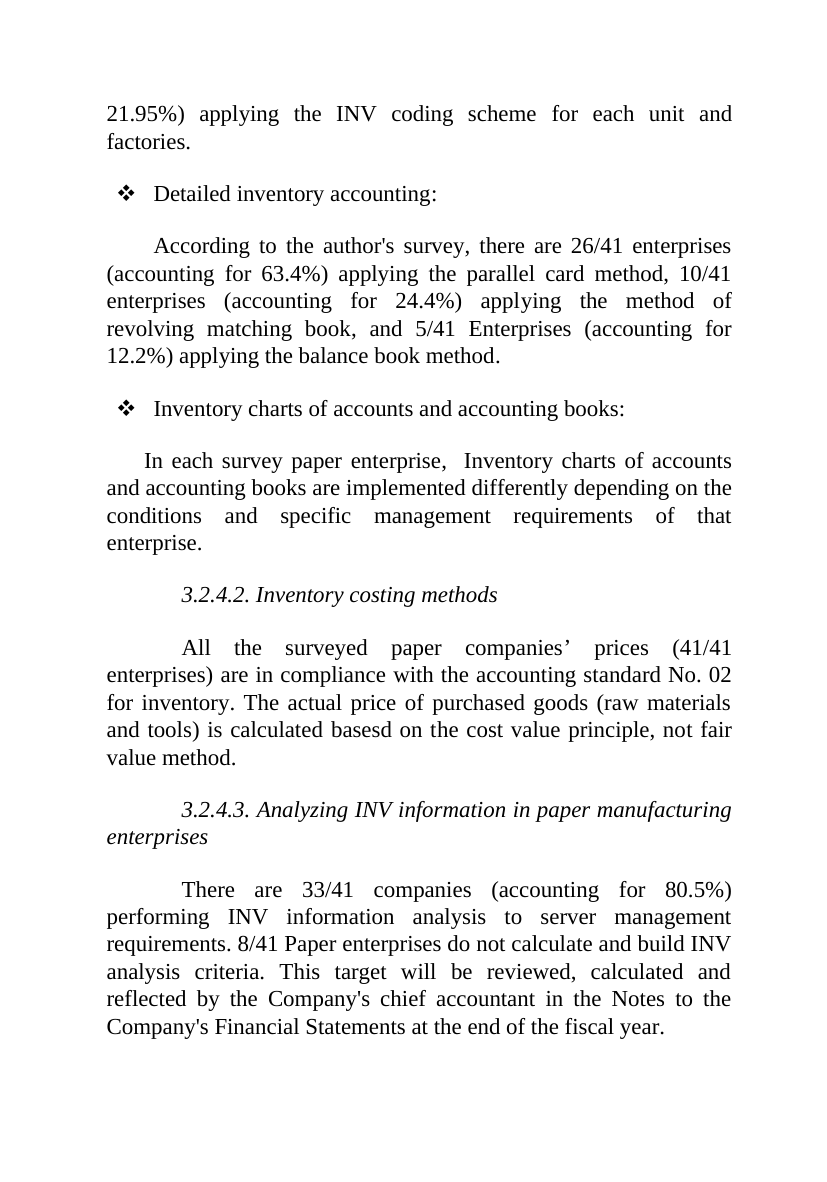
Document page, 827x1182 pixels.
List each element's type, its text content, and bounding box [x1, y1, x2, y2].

text According to the author's survey, there are 26/41 enterprises (accounting for 63.4%) applying the parallel card method, 10/41 enterprises (accounting for 24.4%) applying the method of revolving matching book, and 5/41 Enterprises (accounting for 12.2%) applying the balance book method. [106, 233, 732, 368]
list Inventory charts of accounts and accounting books: [116, 394, 732, 421]
list Detailed inventory accounting: [116, 180, 732, 207]
text All the surveyed paper companies’ prices (41/41 enterprises) are in compliance with the accounting standard No. 02 for inventory. The actual price of purchased goods (raw materials and tools) is calculated basesd on the cost value principle, not fair value method. [106, 634, 732, 770]
text In each survey paper enterprise, Inventory charts of accounts and accounting books are implemented differently depending on the conditions and specific management requirements of that enterprise. [106, 447, 732, 556]
text 3.2.4.3. Analyzing INV information in paper manufacturing enterprises [106, 796, 732, 850]
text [106, 100, 732, 154]
text 3.2.4.2. Inventory costing methods [106, 582, 732, 608]
text There are 33/41 companies (accounting for 80.5%) performing INV information analysis to server management requirements. 8/41 Paper enterprises do not calculate and build INV analysis criteria. This target will be reviewed, calculated and reflected by the Company's chief accountant in the Notes to the Company's Financial Statements at the end of the fiscal year. [106, 876, 732, 1039]
